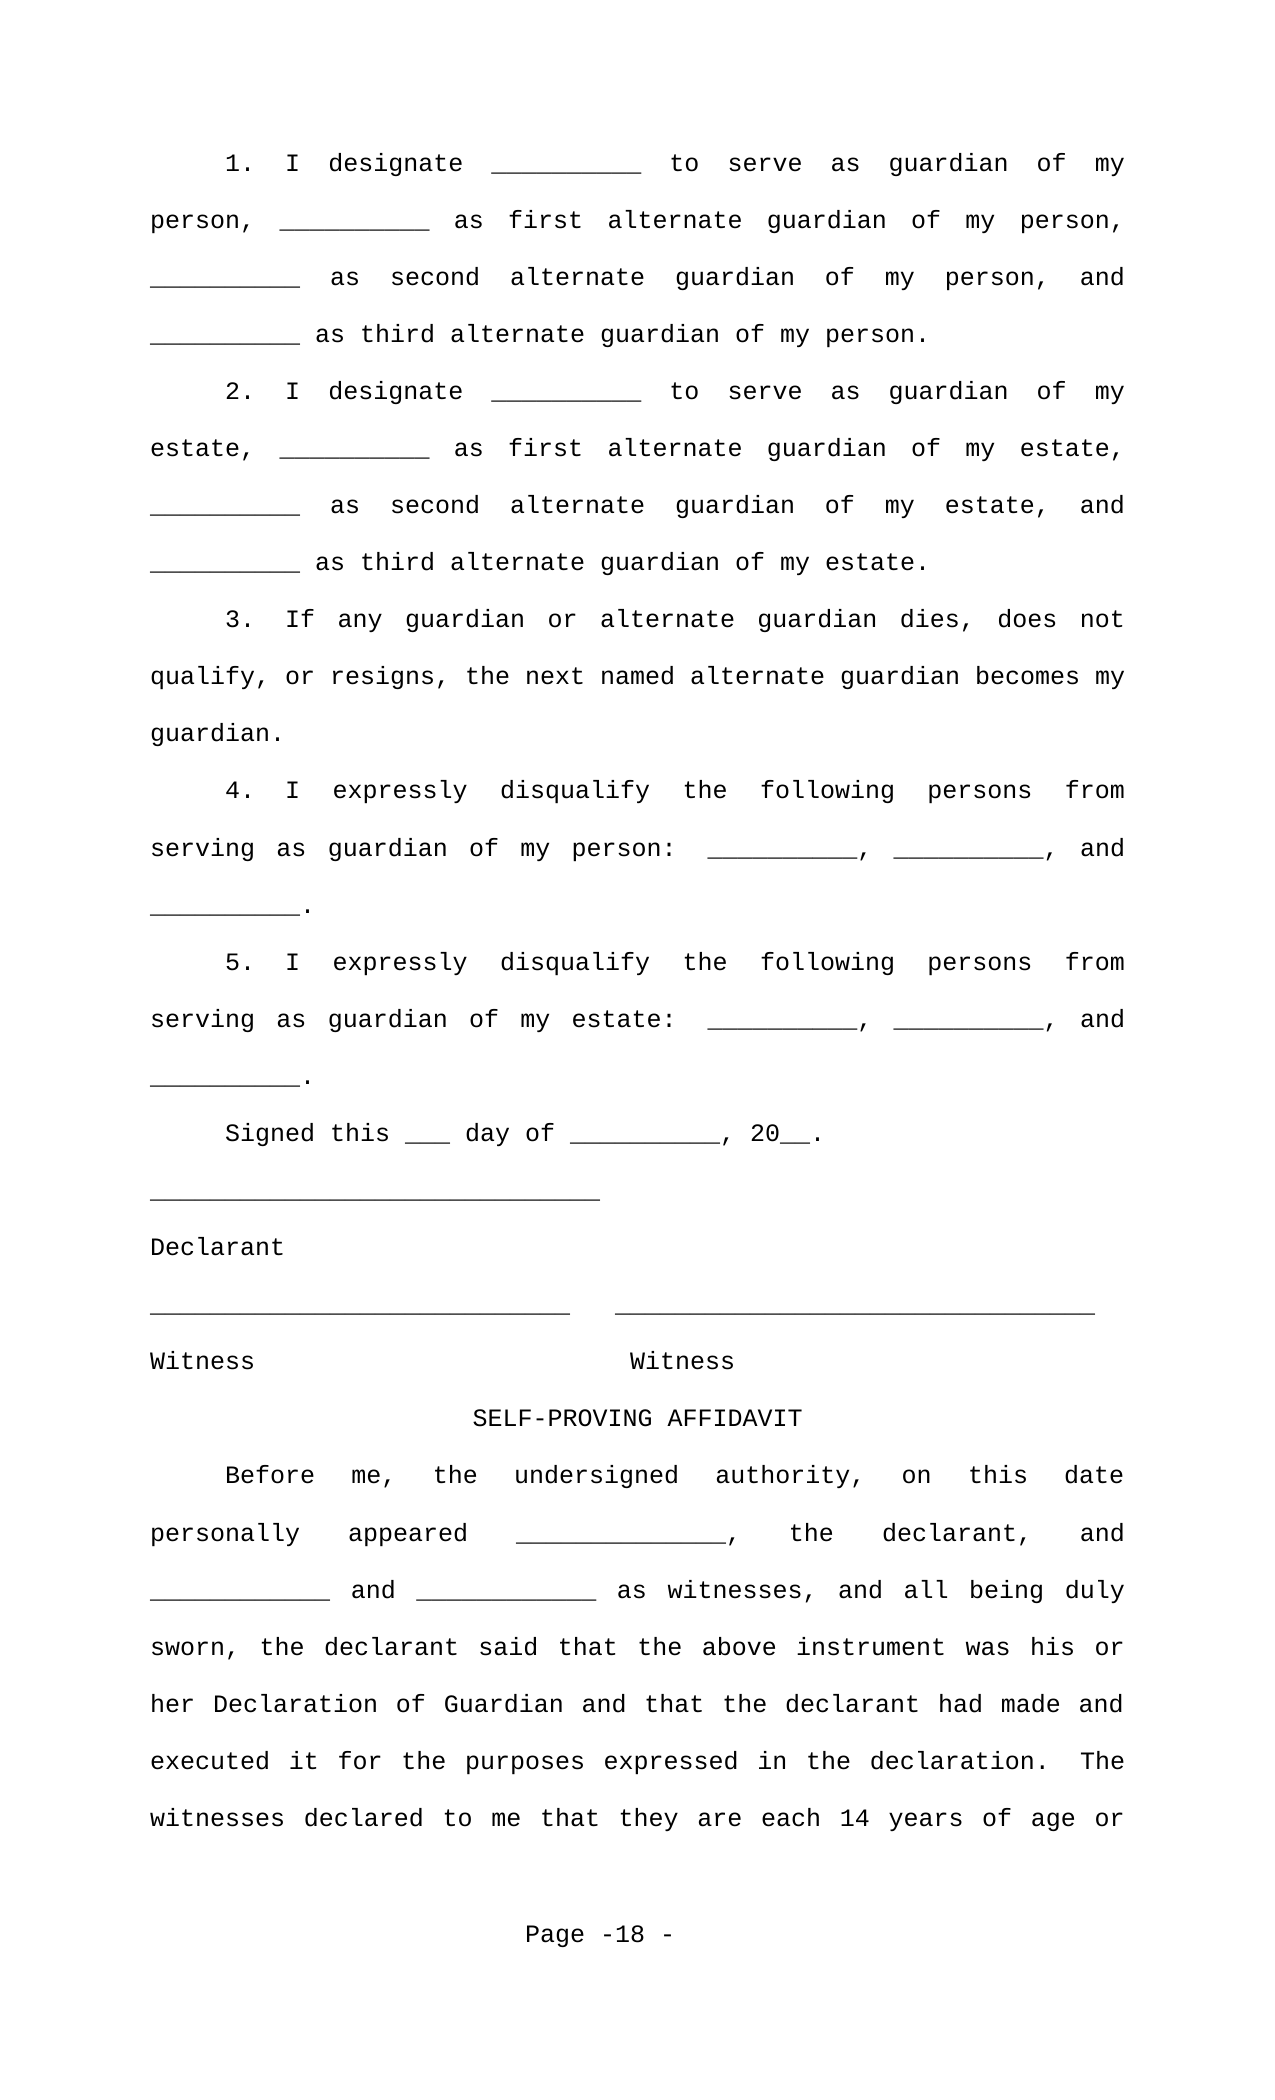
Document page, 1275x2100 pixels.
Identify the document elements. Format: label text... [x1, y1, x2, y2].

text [150, 1463, 1125, 1834]
text Witness Witness [150, 1349, 1125, 1377]
text ______________________________ [150, 1177, 1125, 1206]
text 2. I designate __________ to serve as guardian of my estate, __________ as first alternate guardian of my estate, __________ as second alternate guardian of my estate, and __________ as third alternate guardian of my estate. [150, 378, 1125, 578]
text 1. I designate __________ to serve as guardian of my person, __________ as first alternate guardian of my person, __________ as second alternate guardian of my person, and __________ as third alternate guardian of my person. [150, 150, 1125, 350]
text 4. I expressly disqualify the following persons from serving as guardian of my person: __________, __________, and __________. [150, 778, 1125, 921]
text SELF-PROVING AFFIDAVIT [150, 1406, 1125, 1434]
text Signed this ___ day of __________, 20__. [150, 1120, 1125, 1149]
text Declarant [150, 1234, 1125, 1263]
text ____________________________ ________________________________ [150, 1292, 1125, 1320]
text 3. If any guardian or alternate guardian dies, does not qualify, or resigns, the next named alternate guardian becomes my guardian. [150, 607, 1125, 749]
text 5. I expressly disqualify the following persons from serving as guardian of my estate: __________, __________, and __________. [150, 949, 1125, 1092]
